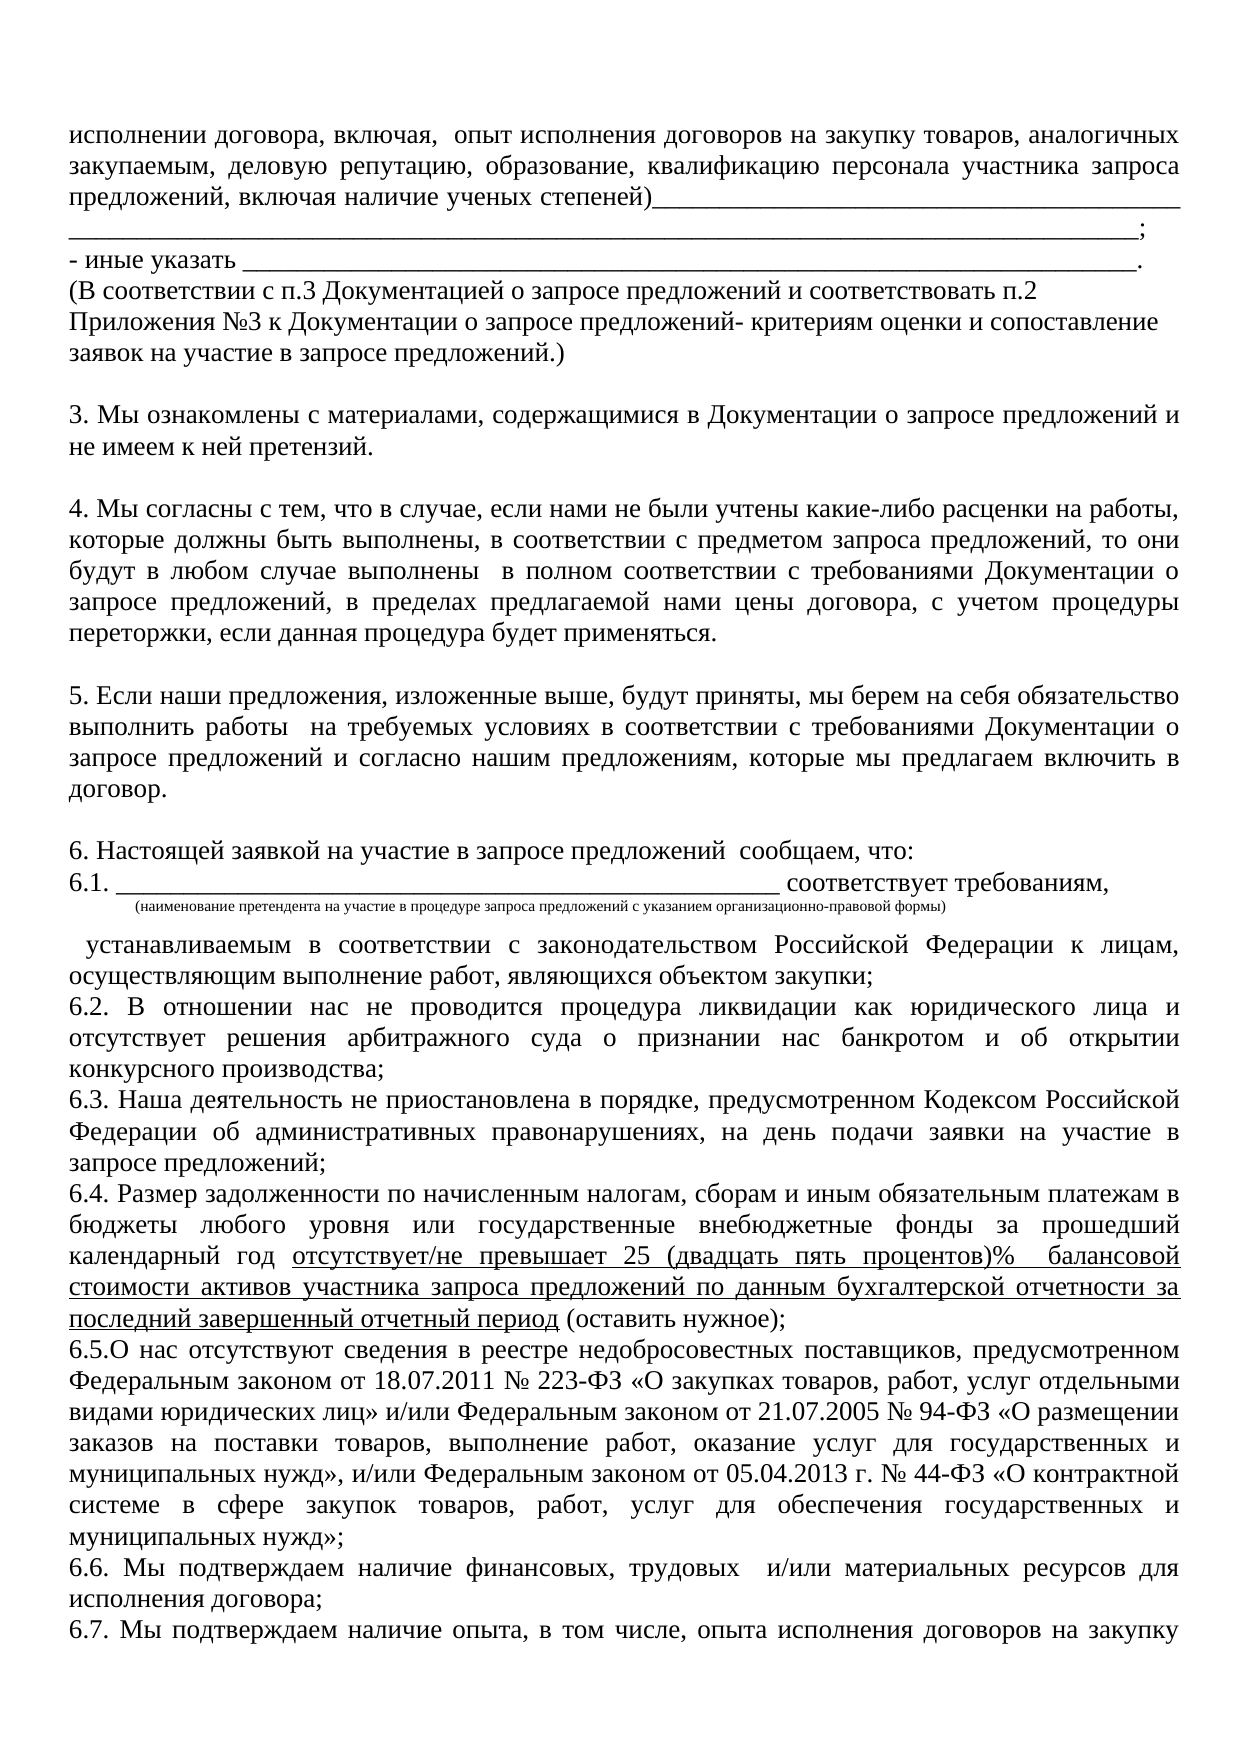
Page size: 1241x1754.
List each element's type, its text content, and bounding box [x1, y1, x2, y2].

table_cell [58, 118, 1192, 461]
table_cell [58, 835, 1192, 1644]
table_cell 5. Если наши предложения, изложенные выше, будут приняты, мы берем на себя обязательство выполнить работы на требуемых условиях в соответствии с требованиями Документации о запросе предложений и согласно нашим предложениям, которые мы предлагаем включить в договор. [58, 679, 1192, 834]
table_cell 4. Мы согласны с тем, что в случае, если нами не были учтены какие-либо расценки на работы, которые должны быть выполнены, в соответствии с предметом запроса предложений, то они будут в любом случае выполнены в полном соответствии с требованиями Документации о запросе предложений, в пределах предлагаемой нами цены договора, с учетом процедуры переторжки, если данная процедура будет применяться. [58, 461, 1192, 679]
